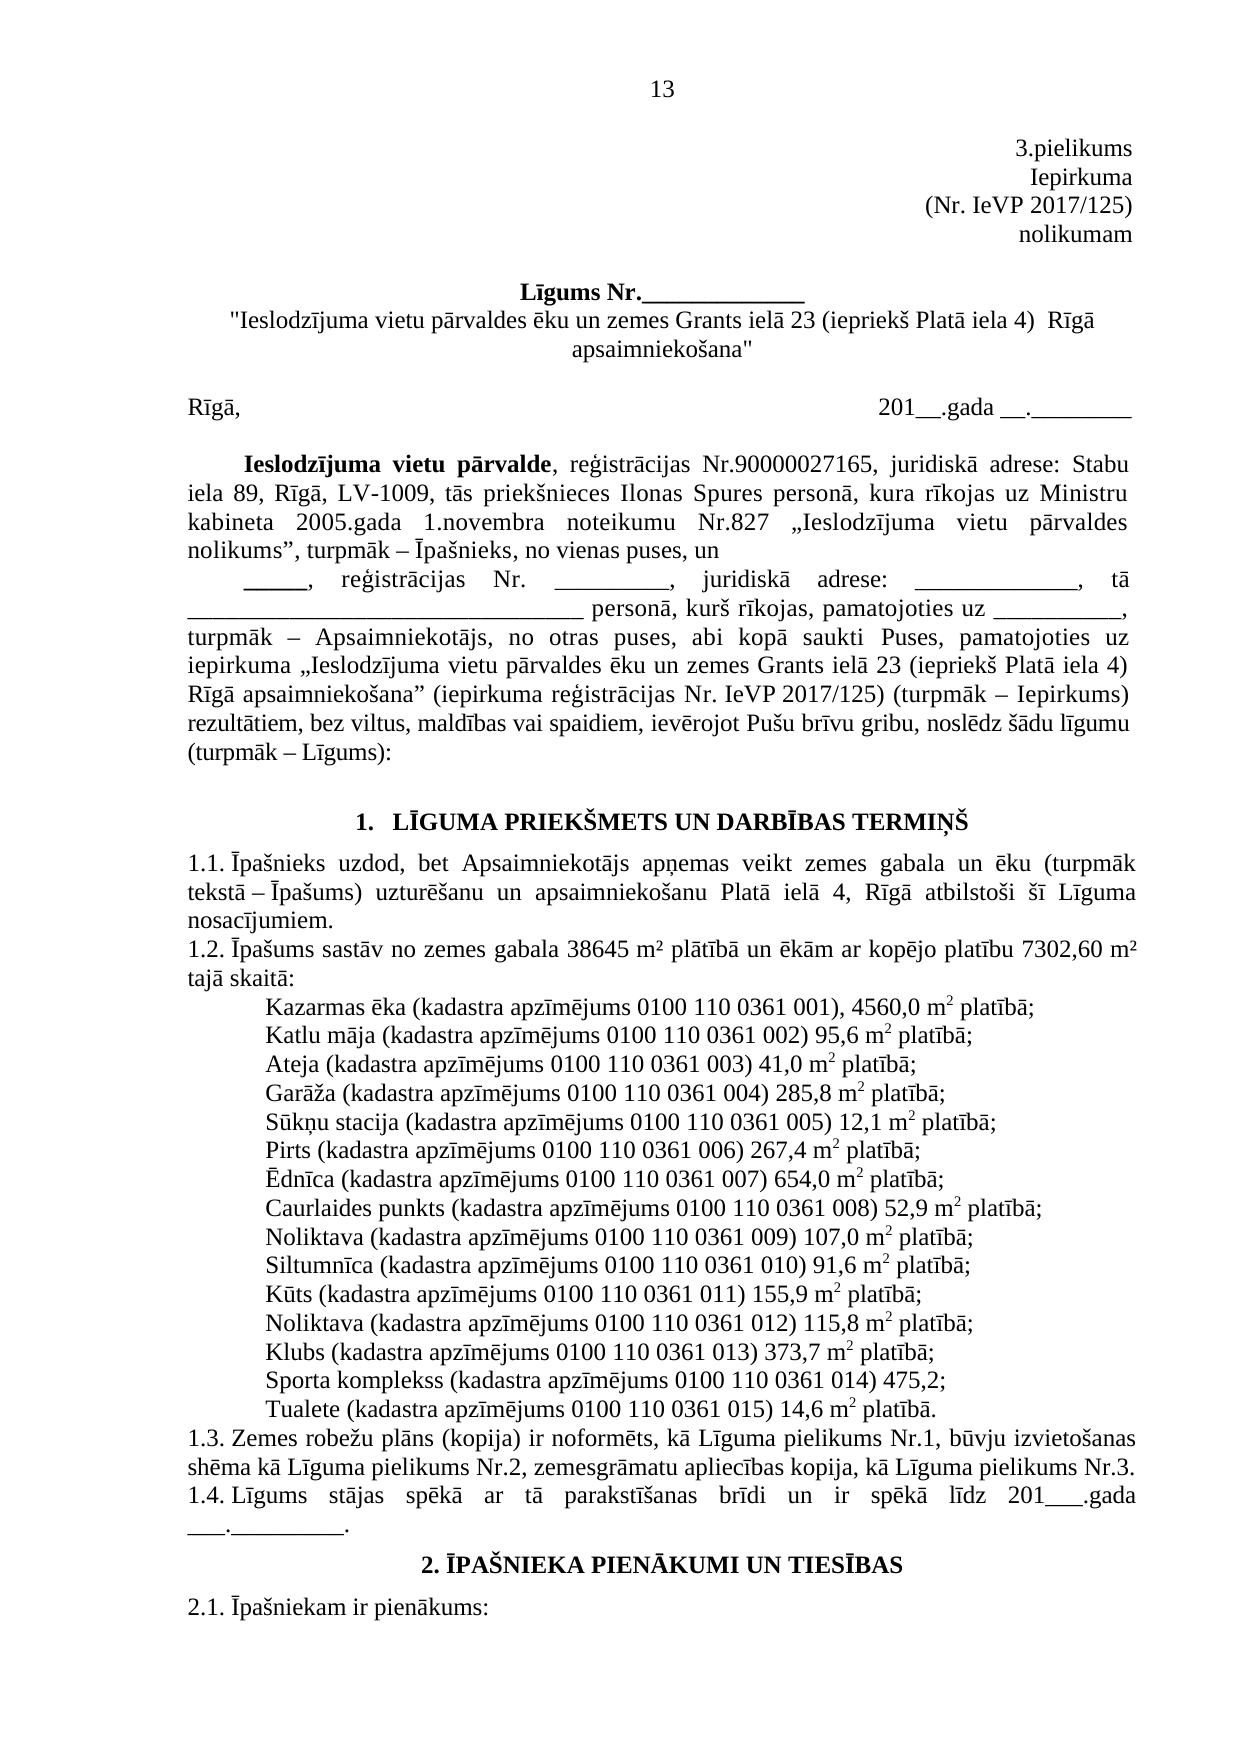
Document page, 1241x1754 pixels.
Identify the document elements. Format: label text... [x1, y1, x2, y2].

text 1.3. Zemes robežu (kopija) ir noformēts, kā Līguma pielikums Nr.1, būvju izvietošanas shēma kā Līguma pielikums Nr.2, zemesgrāmatu apliecības kopija, kā Līguma pielikums Nr.3. [187, 1423, 1137, 1480]
text Tualete (kadastra apzīmējums 0100 110 0361 015) 14,6 m2 platībā. [265, 1394, 1137, 1423]
text (Nr. IeVP 2017/125) [187, 190, 1132, 219]
text Noliktava (kadastra apzīmējums 0100 110 0361 009) 107,0 m2 platībā; [265, 1222, 1137, 1250]
text Sporta komplekss (kadastra apzīmējums 0100 110 0361 014) 475,2; [265, 1365, 1137, 1394]
list LĪGUMA PRIEKŠMETS UN DARBĪBAS TERMIŅŠ [187, 807, 1137, 835]
text Garāža (kadastra apzīmējums 0100 110 0361 004) 285,8 m2 platībā; [265, 1078, 1137, 1107]
text Ieslodzījuma vietu pārvalde, reģistrācijas Nr.90000027165, juridiskā adrese: Stabu iela 89, Rīgā, LV-1009, tās priekšnieces Ilonas Spures personā, kura rīkojas uz Ministru kabineta 2005.gada 1.novembra noteikumu Nr.827 „Ieslodzījuma vietu pārvaldes nolikums”, turpmāk – Īpašnieks, no vienas puses, un [187, 449, 1129, 564]
text 2. ĪPAŠNIEKA PIENĀKUMI UN TIESĪBAS [187, 1550, 1137, 1579]
text _____, reģistrācijas Nr. __________, juridiskā adrese: _____________, tā _______________________________ personā, kurš rīkojas, pamatojoties uz __________, turpmāk – Apsaimniekotājs, no otras puses, abi kopā saukti Puses, pamatojoties uz iepirkuma „Ieslodzījuma vietu pārvaldes ēku un zemes Grants ielā 23 (iepriekš Platā iela 4) Rīgā apsaimniekošana” (iepirkuma reģistrācijas Nr. IeVP 2017/125) (turpmāk – Iepirkums) rezultātiem, bez viltus, maldības vai spaidiem, ievērojot Pušu brīvu gribu, noslēdz šādu līgumu (turpmāk – Līgums): [187, 564, 1129, 765]
text Iepirkuma [187, 162, 1132, 190]
text nolikumam [187, 219, 1132, 248]
text Rīgā, 201__.gada __.________ [187, 392, 1137, 420]
text Pirts (kadastra apzīmējums 0100 110 0361 006) 267,4 m2 platībā; [265, 1135, 1137, 1164]
text Siltumnīca (kadastra apzīmējums 0100 110 0361 010) 91,6 m2 platībā; [265, 1250, 1137, 1279]
text Noliktava (kadastra apzīmējums 0100 110 0361 012) 115,8 m2 platībā; [265, 1308, 1137, 1337]
text "Ieslodzījuma vietu pārvaldes ēku un zemes Grants ielā 23 (iepriekš Platā iela 4) Rīgā apsaimniekošana" [187, 305, 1137, 363]
text Kazarmas ēka (kadastra apzīmējums 0100 110 0361 001), 4560,0 m2 platībā; [265, 992, 1137, 1020]
text Katlu māja (kadastra apzīmējums 0100 110 0361 002) 95,6 m2 platībā; [265, 1020, 1137, 1049]
text Klubs (kadastra apzīmējums 0100 110 0361 013) 373,7 m2 platībā; [265, 1337, 1137, 1365]
text Līgums Nr._____________ [187, 277, 1137, 305]
text Ateja (kadastra apzīmējums 0100 110 0361 003) 41,0 m2 platībā; [265, 1049, 1137, 1078]
text 1.2. Īpašums sastāv no zemes gabala 38645 m² plātībā un ēkām ar kopējo platību 7302,60 m² tajā skaitā: [187, 934, 1137, 992]
text 1.1. Īpašnieks uzdod, bet Apsaimniekotājs apņemas veikt zemes gabala un ēku (turpmāk tekstā – Īpašums) uzturēšanu un apsaimniekošanu Platā ielā 4, Rīgā atbilstoši šī Līguma nosacījumiem. [187, 848, 1137, 934]
text Sūkņu stacija (kadastra apzīmējums 0100 110 0361 005) 12,1 m2 platībā; [265, 1107, 1137, 1135]
text 1.4. Līgums stājas spēkā ar tā parakstīšanas brīdi un ir spēkā līdz 201___.gada ___._________. [187, 1480, 1137, 1538]
text Kūts (kadastra apzīmējums 0100 110 0361 011) 155,9 m2 platībā; [265, 1279, 1137, 1308]
text Caurlaides punkts (kadastra apzīmējums 0100 110 0361 008) 52,9 m2 platībā; [265, 1193, 1137, 1222]
text 2.1. Īpašniekam ir pienākums: [187, 1592, 1137, 1620]
text 3.pielikums [187, 133, 1132, 162]
text Ēdnīca (kadastra apzīmējums 0100 110 0361 007) 654,0 m2 platībā; [265, 1164, 1137, 1193]
